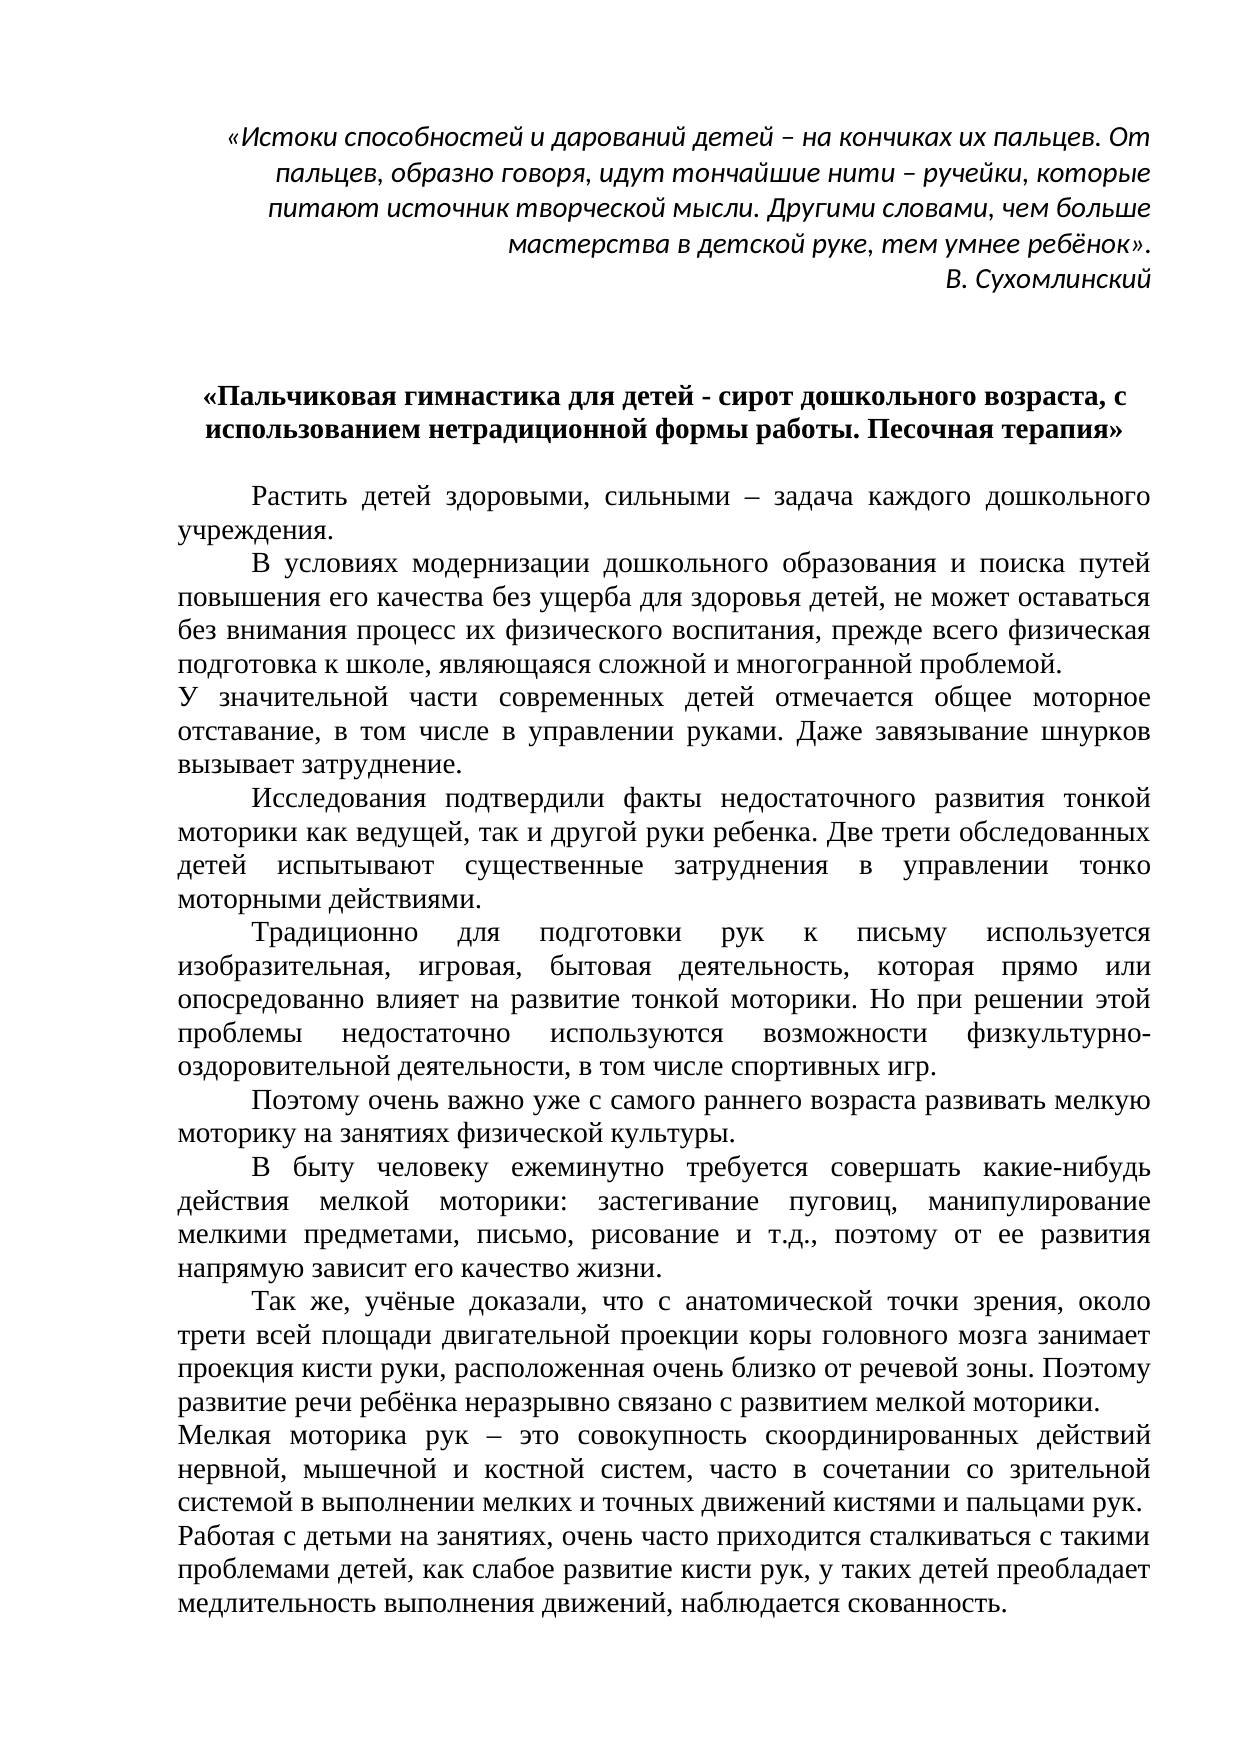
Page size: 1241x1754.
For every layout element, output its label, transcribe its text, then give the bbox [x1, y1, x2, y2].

text «Истоки способностей и дарований детей – на кончиках их пальцев. От пальцев, образно говоря, идут тончайшие нити – ручейки, которые питают источник творческой мысли. Другими словами, чем больше мастерства в детской руке, тем умнее ребёнок». [177, 118, 1152, 261]
text В. Сухомлинский [177, 261, 1152, 296]
text В быту человеку ежеминутно требуется совершать какие-нибудь действия мелкой моторики: застегивание пуговиц, манипулирование мелкими предметами, письмо, рисование и т.д., поэтому от ее развития напрямую зависит его качество жизни. [177, 1149, 1152, 1283]
text «Пальчиковая гимнастика для детей - сирот дошкольного возраста, с использованием нетрадиционной формы работы. Песочная терапия» [177, 378, 1152, 445]
text В условиях модернизации дошкольного образования и поиска путей повышения его качества без ущерба для здоровья детей, не может оставаться без внимания процесс их физического воспитания, прежде всего физическая подготовка к школе, являющаяся сложной и многогранной проблемой. [177, 545, 1152, 679]
text У значительной части современных детей отмечается общее моторное отставание, в том числе в управлении руками. Даже завязывание шнурков вызывает затруднение. [177, 679, 1152, 780]
text Так же, учёные доказали, что с анатомической точки зрения, около трети всей площади двигательной проекции коры головного мозга занимает проекция кисти руки, расположенная очень близко от речевой зоны. Поэтому развитие речи ребёнка неразрывно связано с развитием мелкой моторики. [177, 1283, 1152, 1417]
text Поэтому очень важно уже с самого раннего возраста развивать мелкую моторику на занятиях физической культуры. [177, 1082, 1152, 1149]
text Работая с детьми на занятиях, очень часто приходится сталкиваться с такими проблемами детей, как слабое развитие кисти рук, у таких детей преобладает медлительность выполнения движений, наблюдается скованность. [177, 1518, 1152, 1619]
text Исследования подтвердили факты недостаточного развития тонкой моторики как ведущей, так и другой руки ребенка. Две трети обследованных детей испытывают существенные затруднения в управлении тонко моторными действиями. [177, 780, 1152, 914]
text Мелкая моторика рук – это совокупность скоординированных действий нервной, мышечной и костной систем, часто в сочетании со зрительной системой в выполнении мелких и точных движений кистями и пальцами рук. [177, 1417, 1152, 1518]
text Растить детей здоровыми, сильными – задача каждого дошкольного учреждения. [177, 478, 1152, 545]
text Традиционно для подготовки рук к письму используется изобразительная, игровая, бытовая деятельность, которая прямо или опосредованно влияет на развитие тонкой моторики. Но при решении этой проблемы недостаточно используются возможности физкультурно- оздоровительной деятельности, в том числе спортивных игр. [177, 914, 1152, 1082]
